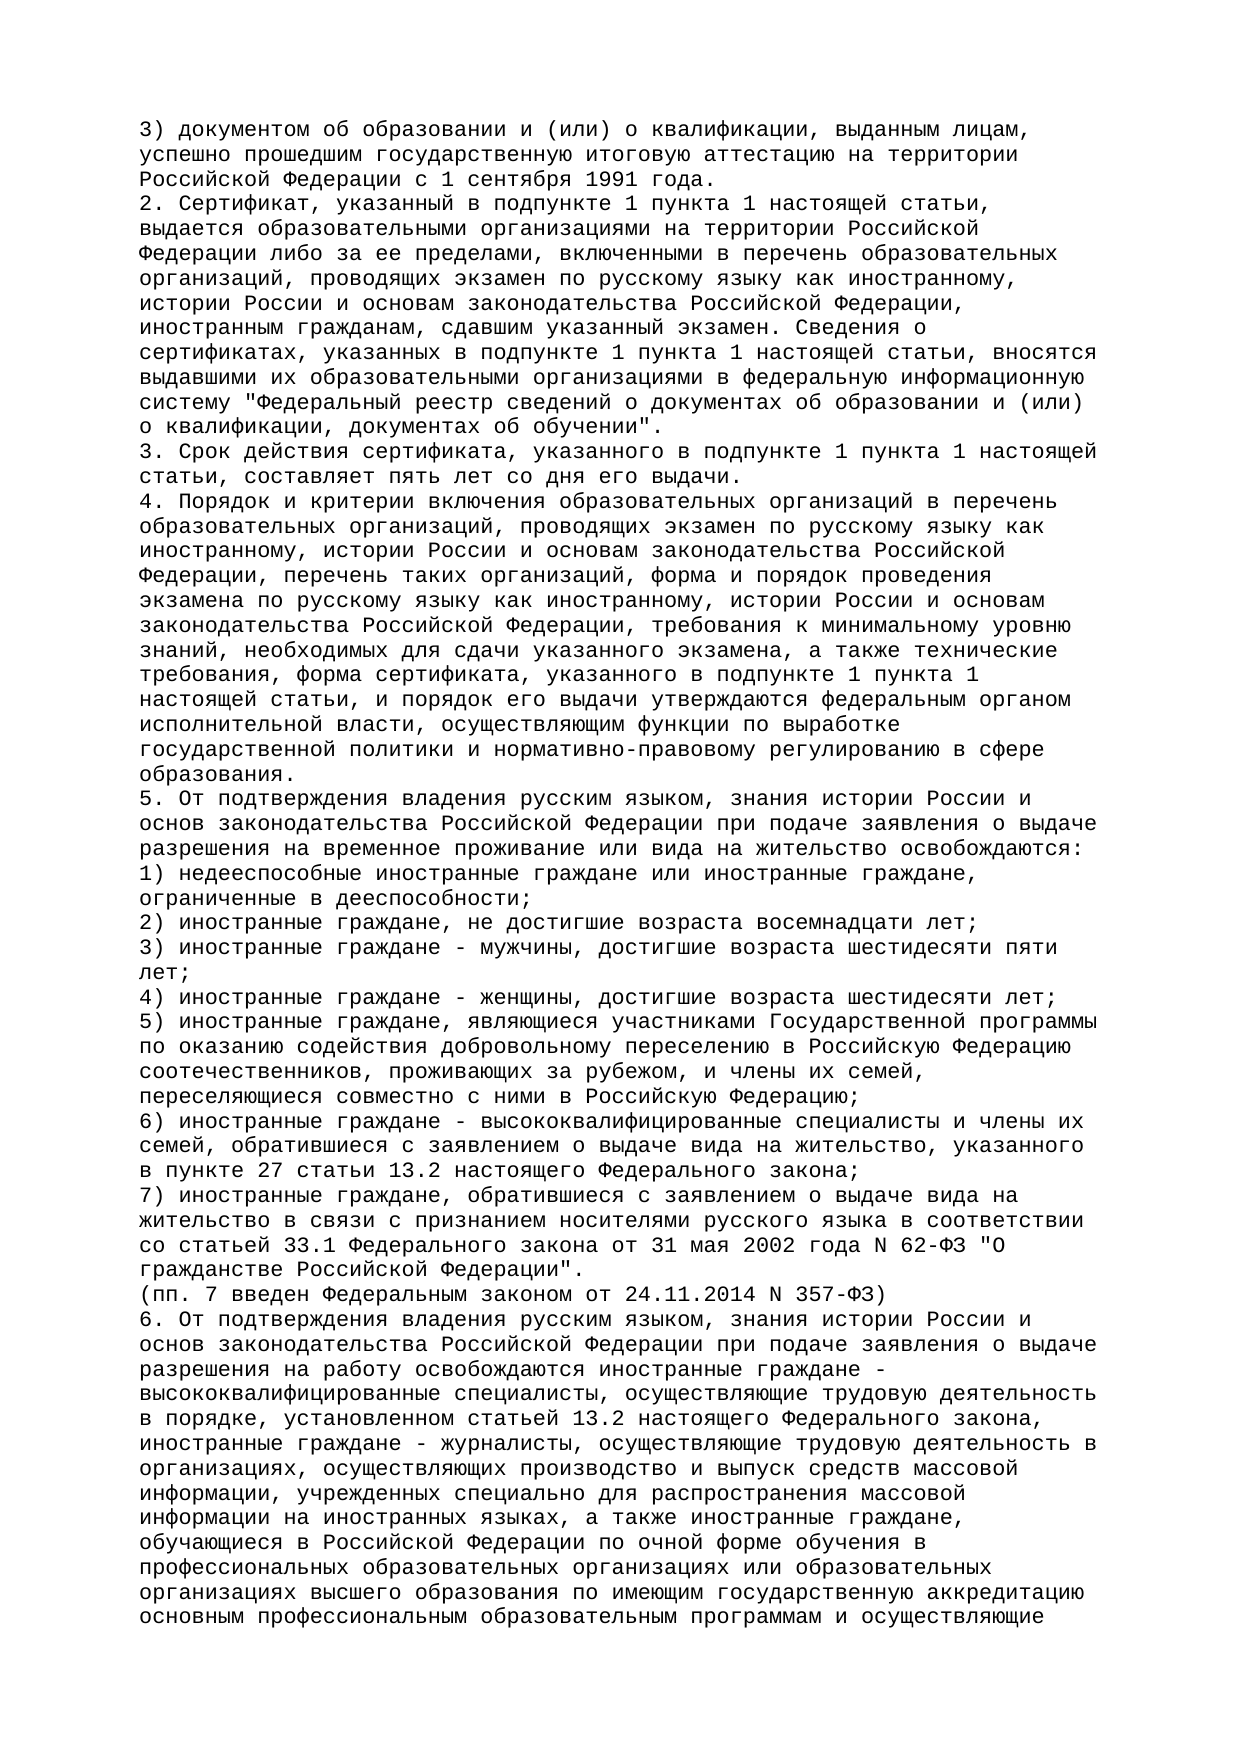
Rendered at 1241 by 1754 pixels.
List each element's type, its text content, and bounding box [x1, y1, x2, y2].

text 5) иностранные граждане, являющиеся участниками Государственной программы по оказанию содействия добровольному переселению в Российскую Федерацию соотечественников, проживающих за рубежом, и члены их семей, переселяющиеся совместно с ними в Российскую Федерацию; [139, 1011, 1101, 1110]
text 3) иностранные граждане - мужчины, достигшие возраста шестидесяти пяти лет; [139, 936, 1101, 986]
text 3) документом об образовании и (или) о квалификации, выданным лицам, успешно прошедшим государственную итоговую аттестацию на территории Российской Федерации с 1 сентября 1991 года. [139, 118, 1101, 192]
text 2) иностранные граждане, не достигшие возраста восемнадцати лет; [139, 911, 1101, 936]
text 5. От подтверждения владения русским языком, знания истории России и основ законодательства Российской Федерации при подаче заявления о выдаче разрешения на временное проживание или вида на жительство освобождаются: [139, 787, 1101, 862]
text 4) иностранные граждане - женщины, достигшие возраста шестидесяти лет; [139, 986, 1101, 1011]
text 2. Сертификат, указанный в подпункте 1 пункта 1 настоящей статьи, выдается образовательными организациями на территории Российской Федерации либо за ее пределами, включенными в перечень образовательных организаций, проводящих экзамен по русскому языку как иностранному, истории России и основам законодательства Российской Федерации, иностранным гражданам, сдавшим указанный экзамен. Сведения о сертификатах, указанных в подпункте 1 пункта 1 настоящей статьи, вносятся выдавшими их образовательными организациями в федеральную информационную систему "Федеральный реестр сведений о документах об образовании и (или) о квалификации, документах об обучении". [139, 192, 1101, 440]
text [139, 1308, 1101, 1630]
text (пп. 7 введен Федеральным законом от 24.11.2014 N 357-ФЗ) [139, 1283, 1101, 1308]
text 6) иностранные граждане - высококвалифицированные специалисты и члены их семей, обратившиеся с заявлением о выдаче вида на жительство, указанного в пункте 27 статьи 13.2 настоящего Федерального закона; [139, 1110, 1101, 1184]
text 1) недееспособные иностранные граждане или иностранные граждане, ограниченные в дееспособности; [139, 862, 1101, 911]
text 4. Порядок и критерии включения образовательных организаций в перечень образовательных организаций, проводящих экзамен по русскому языку как иностранному, истории России и основам законодательства Российской Федерации, перечень таких организаций, форма и порядок проведения экзамена по русскому языку как иностранному, истории России и основам законодательства Российской Федерации, требования к минимальному уровню знаний, необходимых для сдачи указанного экзамена, а также технические требования, форма сертификата, указанного в подпункте 1 пункта 1 настоящей статьи, и порядок его выдачи утверждаются федеральным органом исполнительной власти, осуществляющим функции по выработке государственной политики и нормативно-правовому регулированию в сфере образования. [139, 490, 1101, 787]
text 7) иностранные граждане, обратившиеся с заявлением о выдаче вида на жительство в связи с признанием носителями русского языка в соответствии со статьей 33.1 Федерального закона от 31 мая 2002 года N 62-ФЗ "О гражданстве Российской Федерации". [139, 1184, 1101, 1283]
text 3. Срок действия сертификата, указанного в подпункте 1 пункта 1 настоящей статьи, составляет пять лет со дня его выдачи. [139, 440, 1101, 490]
